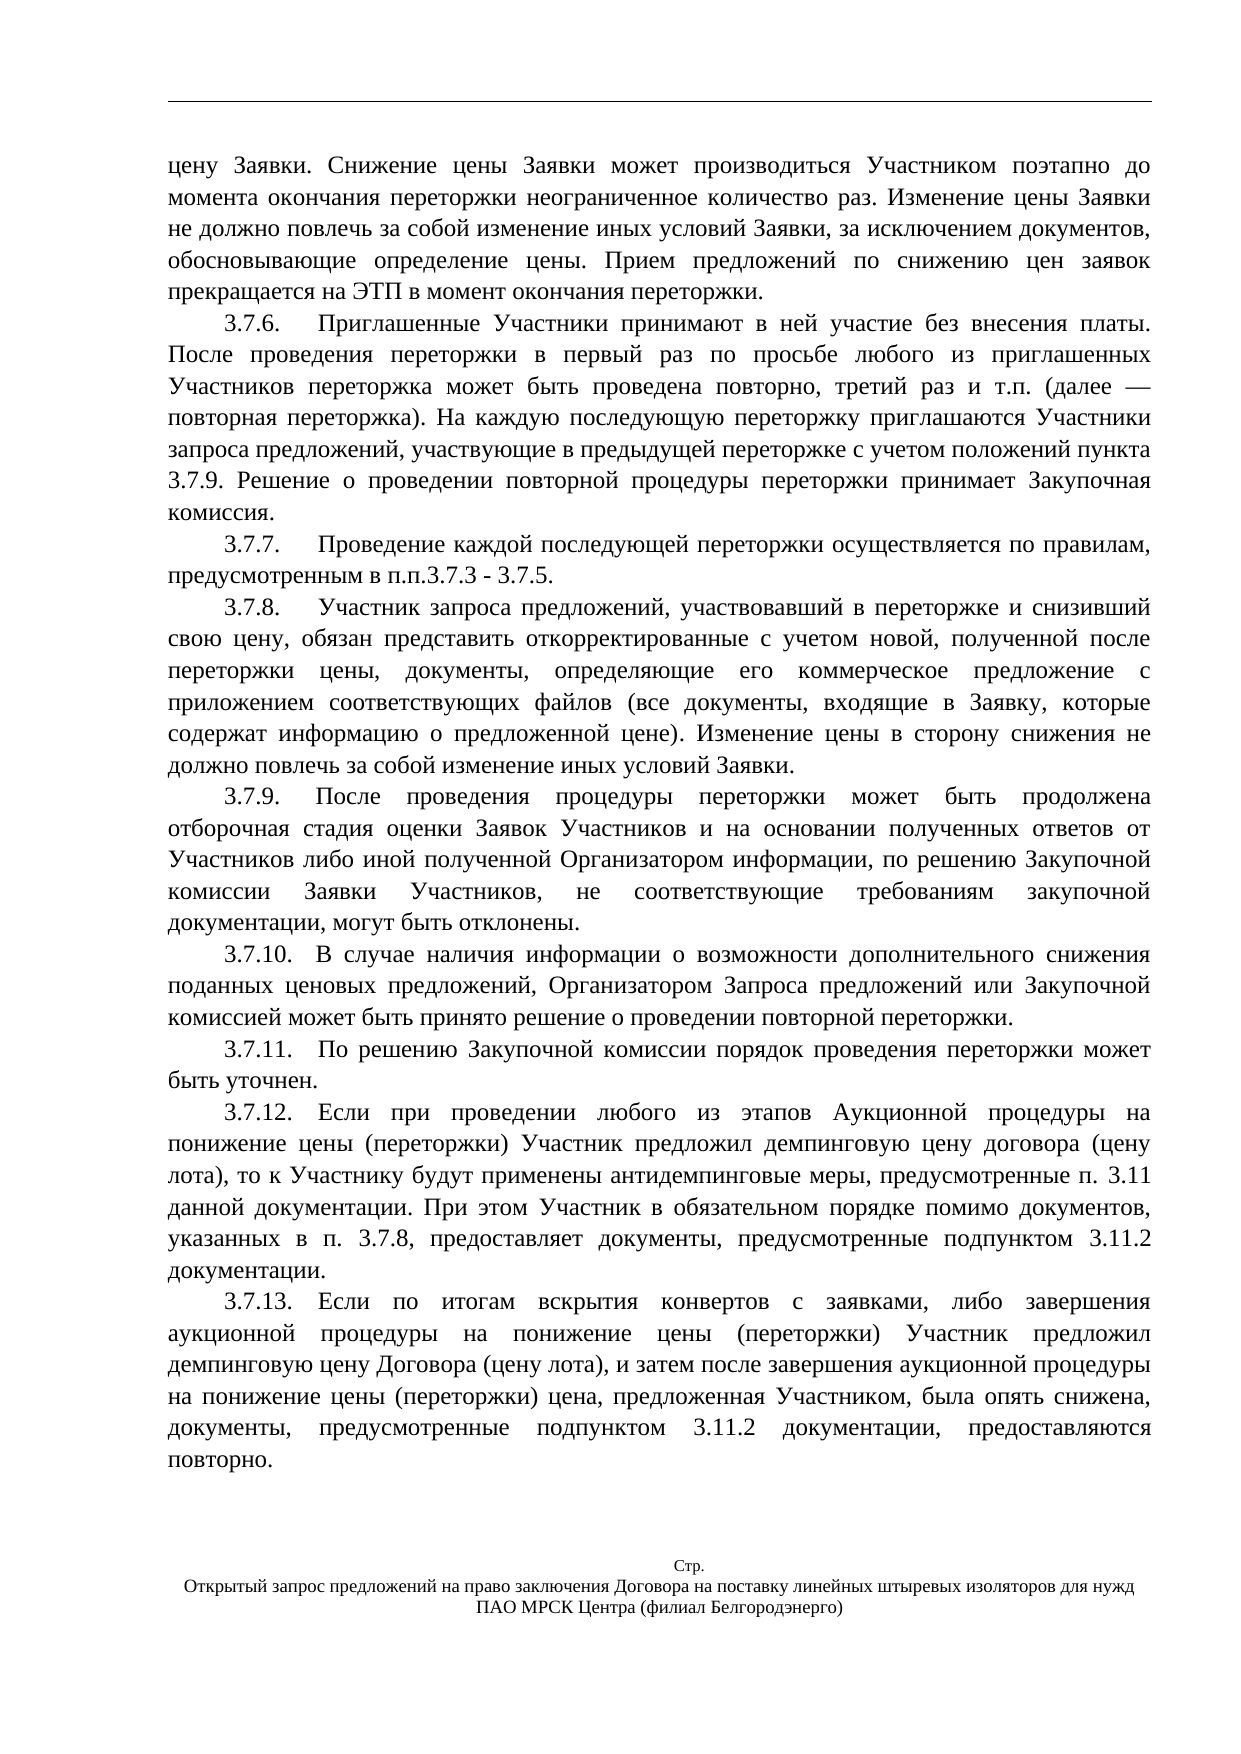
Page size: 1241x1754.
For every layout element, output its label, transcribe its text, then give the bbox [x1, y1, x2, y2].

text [168, 150, 1152, 305]
list Участник запроса предложений, участвовавший в переторжке и снизивший свою цену, обязан представить откорректированные с учетом новой, полученной после переторжки цены, документы, определяющие его коммерческое предложение с приложением соответствующих файлов (все документы, входящие в Заявку, которые содержат информацию о предложенной цене). Изменение цены в сторону снижения не должно повлечь за собой изменение иных условий Заявки. [168, 592, 1152, 778]
list В случае наличия информации о возможности дополнительного снижения поданных ценовых предложений, Организатором Запроса предложений или Закупочной комиссией может быть принято решение о проведении повторной переторжки. [168, 939, 1152, 1031]
list По решению Закупочной комиссии порядок проведения переторжки может быть уточнен. [168, 1034, 1152, 1094]
list После проведения процедуры переторжки может быть продолжена отборочная стадия оценки Заявок Участников и на основании полученных ответов от Участников либо иной полученной Организатором информации, по решению Закупочной комиссии Заявки Участников, не соответствующие требованиям закупочной документации, могут быть отклонены. [168, 781, 1152, 936]
